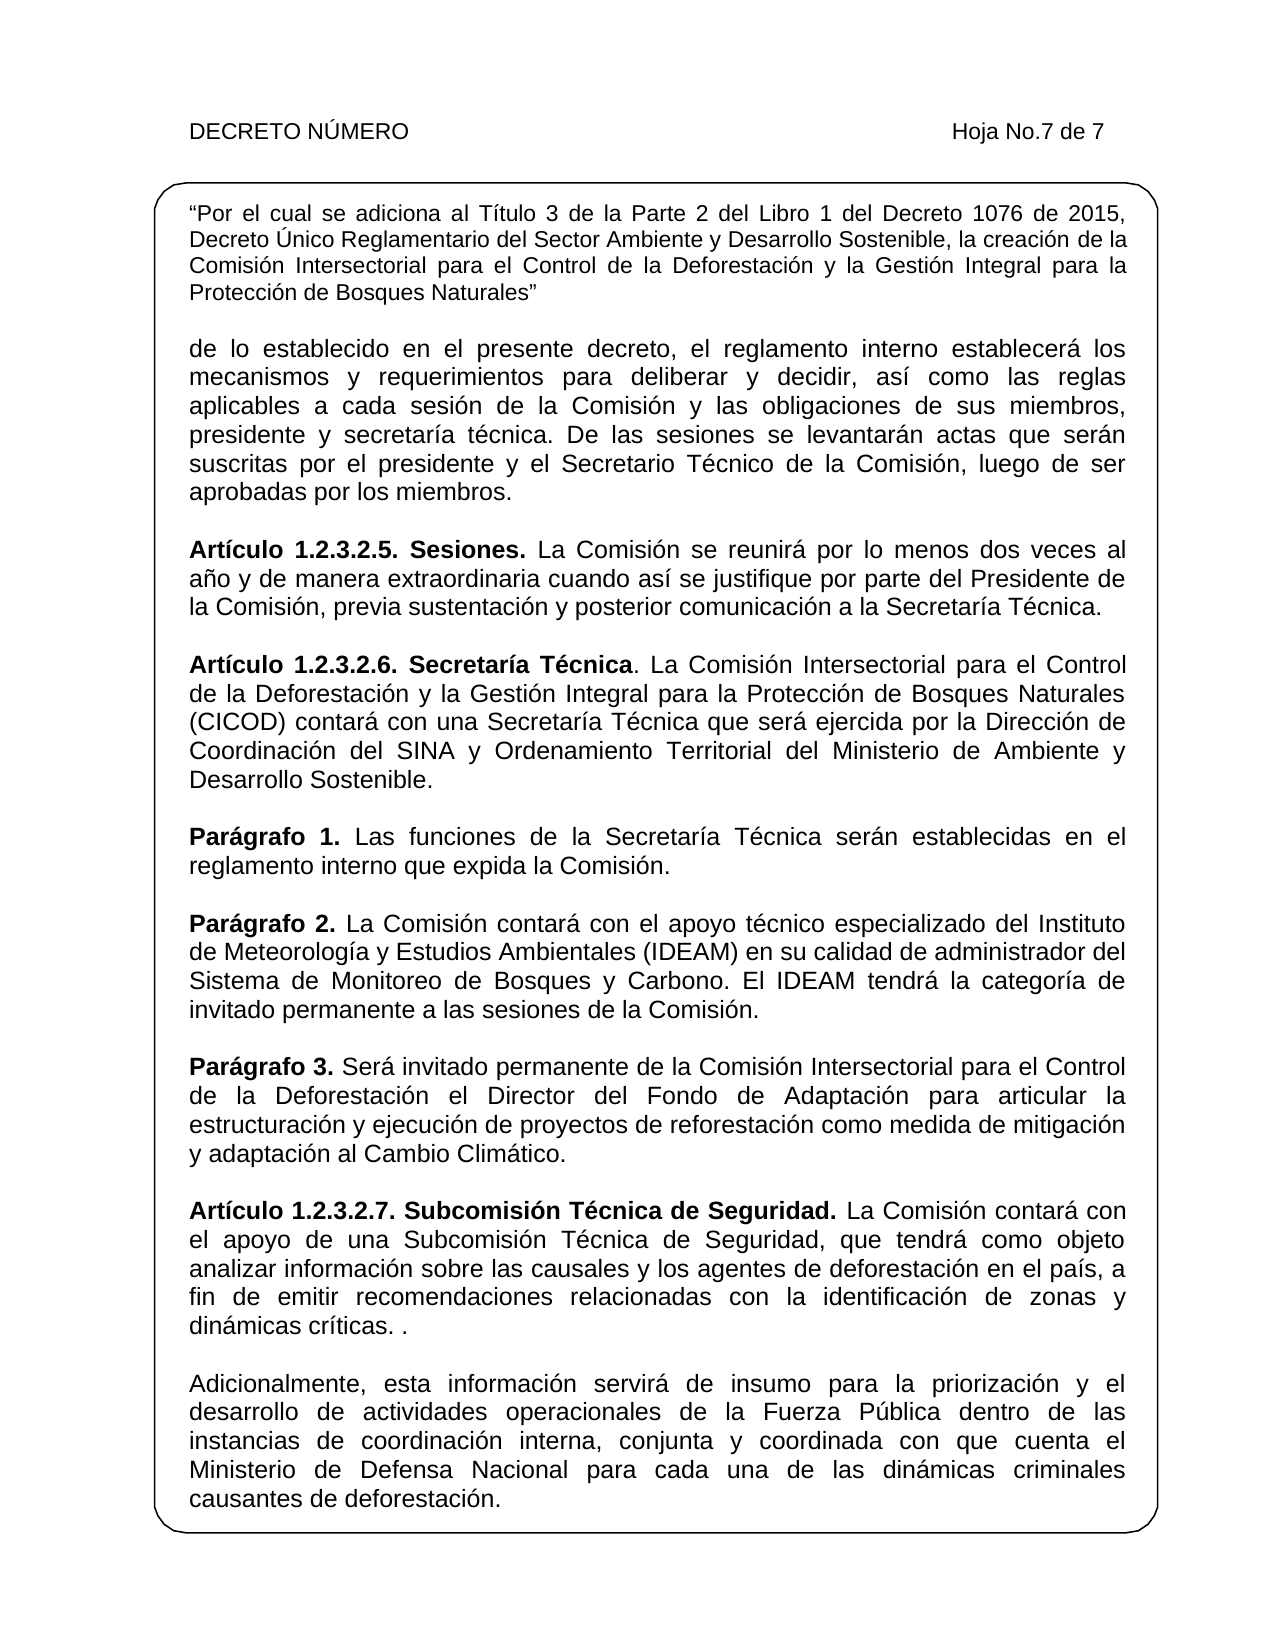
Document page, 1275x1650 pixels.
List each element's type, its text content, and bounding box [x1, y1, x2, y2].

text Artículo 1.2.3.2.5. Sesiones. La Comisión se reunirá por lo menos dos veces al año y de manera extraordinaria cuando así se justifique por parte del Presidente de la Comisión, previa sustentación y posterior comunicación a la Secretaría Técnica. [189, 535, 1127, 621]
text Parágrafo 2. La Comisión contará con el apoyo técnico especializado del Instituto de Meteorología y Estudios Ambientales (IDEAM) en su calidad de administrador del Sistema de Monitoreo de Bosques y Carbono. El IDEAM tendrá la categoría de invitado permanente a las sesiones de la Comisión. [189, 909, 1127, 1024]
text Parágrafo 3. Será invitado permanente de la Comisión Intersectorial para el Control de la Deforestación el Director del Fondo de Adaptación para articular la estructuración y ejecución de proyectos de reforestación como medida de mitigación y adaptación al Cambio Climático. [189, 1052, 1127, 1167]
text Artículo 1.2.3.2.6. Secretaría Técnica. La Comisión Intersectorial para el Control de la Deforestación y la Gestión Integral para la Protección de Bosques Naturales (CICOD) contará con una Secretaría Técnica que será ejercida por la Dirección de Coordinación del SINA y Ordenamiento Territorial del Ministerio de Ambiente y Desarrollo Sostenible. [189, 650, 1127, 794]
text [189, 334, 1127, 506]
text Artículo 1.2.3.2.7. Subcomisión Técnica de Seguridad. La Comisión contará con el apoyo de una Subcomisión Técnica de Seguridad, que tendrá como objeto analizar información sobre las causales y los agentes de deforestación en el país, a fin de emitir recomendaciones relacionadas con la identificación de zonas y dinámicas críticas. . [189, 1196, 1127, 1340]
text Parágrafo 1. Las funciones de la Secretaría Técnica serán establecidas en el reglamento interno que expida la Comisión. [189, 822, 1127, 880]
text Adicionalmente, esta información servirá de insumo para la priorización y el desarrollo de actividades operacionales de la Fuerza Pública dentro de las instancias de coordinación interna, conjunta y coordinada con que cuenta el Ministerio de Defensa Nacional para cada una de las dinámicas criminales causantes de deforestación. [189, 1369, 1127, 1512]
